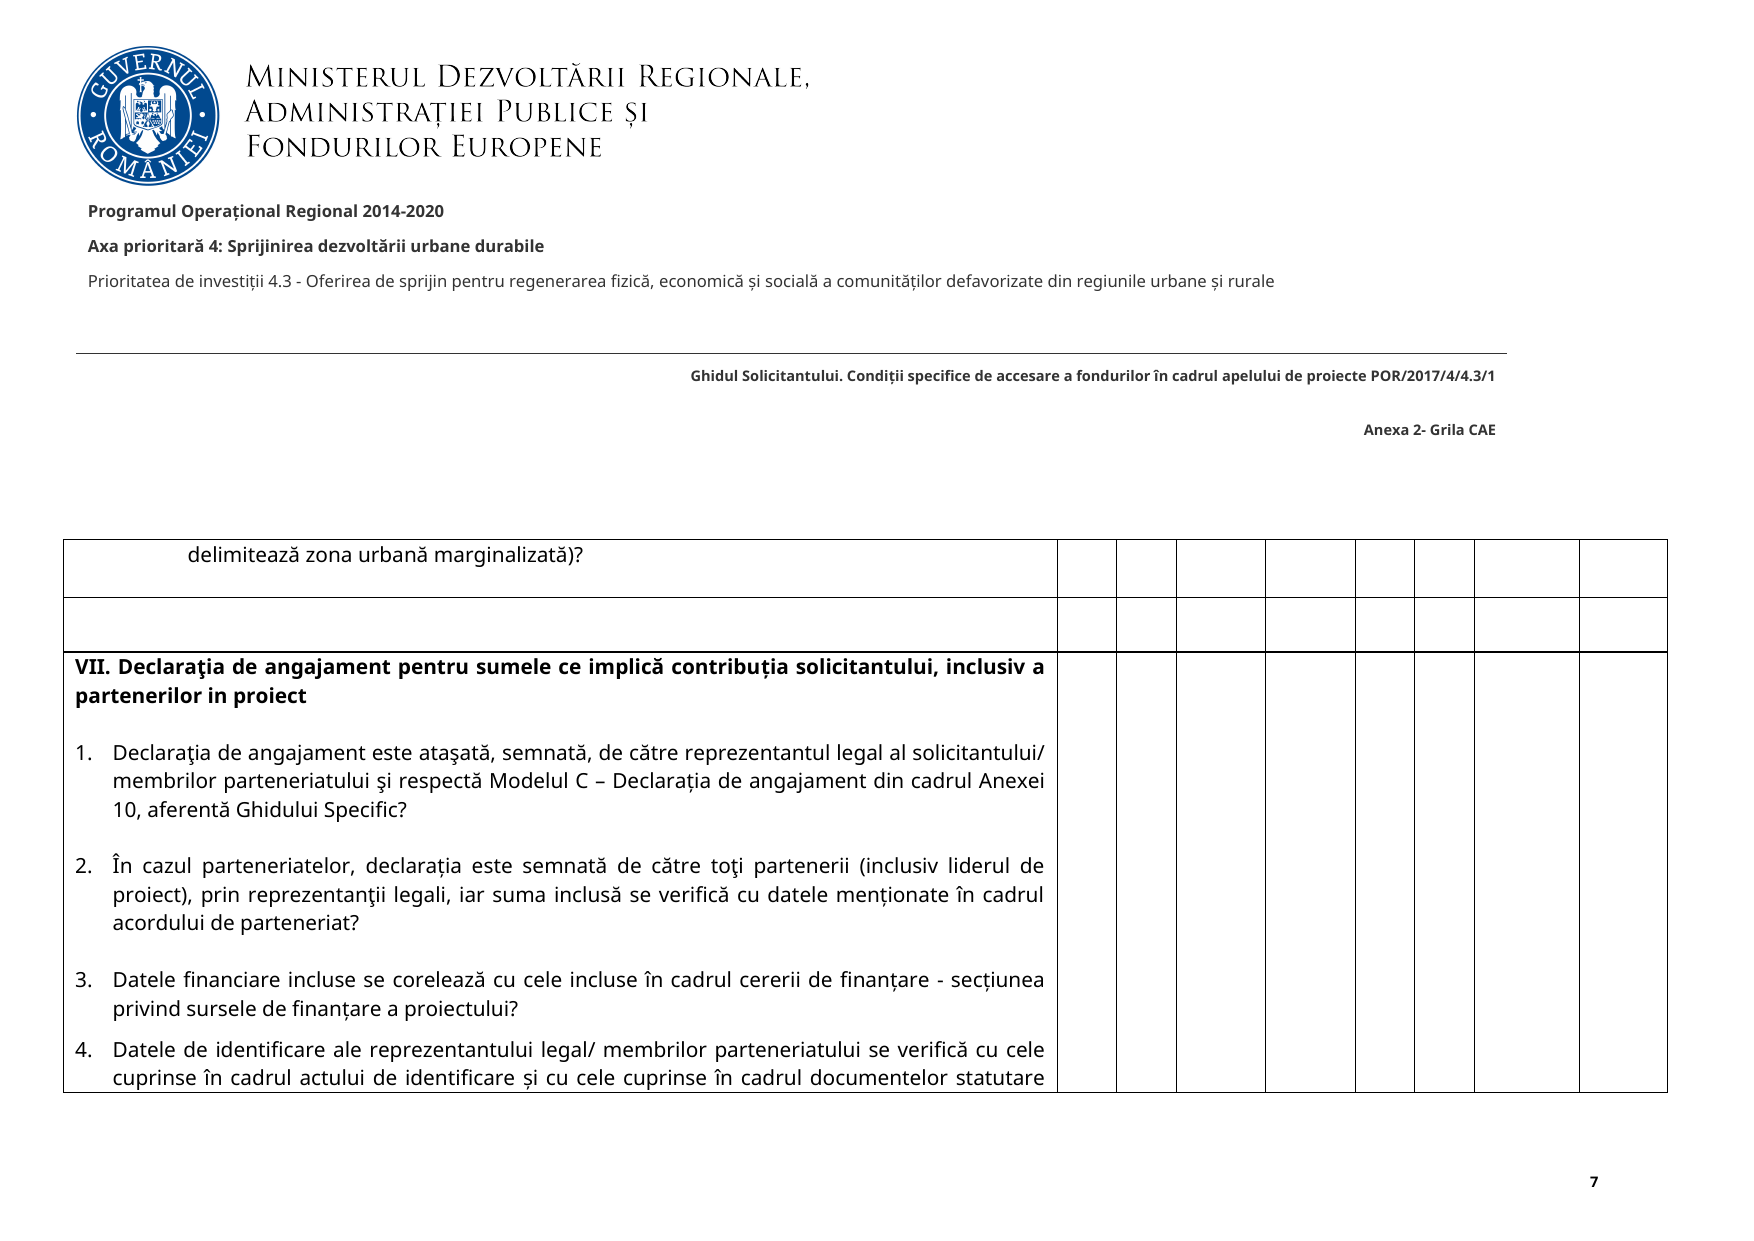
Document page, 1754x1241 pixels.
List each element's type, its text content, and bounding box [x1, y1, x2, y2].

table_cell [1266, 653, 1355, 1092]
table_cell [1580, 653, 1667, 1092]
table_cell [1415, 598, 1474, 651]
table_cell [1177, 598, 1265, 651]
table_cell [1356, 540, 1414, 597]
table_cell [1580, 540, 1667, 597]
table_cell [1415, 540, 1474, 597]
table_cell [1117, 653, 1176, 1092]
table_cell [1058, 598, 1116, 651]
table_cell [1117, 598, 1176, 651]
table_cell [1475, 653, 1579, 1092]
table_cell [1415, 653, 1474, 1092]
table_cell [1356, 598, 1414, 651]
picture [75, 44, 820, 187]
table_cell [1058, 540, 1116, 597]
table_cell VII. Declaraţia de angajament pentru sumele ce implică contribuția solicitantului, inclusiv a partenerilor in proiect Declaraţia de angajament este ataşată, semnată, de către reprezentantul legal al solicitantului/ membrilor parteneriatului şi respectă Modelul C – Declarația de angajament din cadrul Anexei 10, aferentă Ghidului Specific? În cazul parteneriatelor, declarația este semnată de către toţi partenerii (inclusiv liderul de proiect), prin reprezentanţii legali, iar suma inclusă se verifică cu datele menționate în cadrul acordului de parteneriat? Datele financiare incluse se corelează cu cele incluse în cadrul cererii de finanțare - secțiunea privind sursele de finanțare a proiectului? Datele de identificare ale reprezentantului legal/ membrilor parteneriatului se verifică cu cele cuprinse în cadrul actului de identificare și cu cele cuprinse în cadrul documentelor statutare anexate la cererea de finanțare? Contribuţia financiară proprie asumată prin declarația de angajament reprezintă minim rata de cofinanţare a beneficiarului prevăzută în Ghidul Specific? Contribuția financiară corespunde valorii din cadrul cererii de finanțare și din Acordul de parteneriat, dacă este cazul? Pentru proiectele de investiții pentru care execuția de lucrări a fost demarată, iar investițiile nu au fost încheiate în mod fizic, în cazul în care lucrările nu au fost implementate integral pâna la depunerea cererii de finanțare, precum și în cazul în care s-a atribuit contractul de lucrări înainte de depunerea cererii de finanțare, Contribuția financiară proprie asumată prin declarația de angajament se încadrează în sumele din hotărârea de aprobare a proiectului. [64, 653, 1057, 1092]
table_cell [1475, 598, 1579, 651]
table_cell [1058, 653, 1116, 1092]
table_cell [1177, 540, 1265, 597]
table_cell [1356, 653, 1414, 1092]
table_cell [1580, 598, 1667, 651]
table_cell [1475, 540, 1579, 597]
table_cell VI.Locul de implementare a proiectului Locul de implementare a proiectului este situat în municipiile reședință de județ din regiunea de dezvoltare în care a fost depusă cererea de finanțare? În cazul parteneriatelor, proiectele depuse au fost incluse în zona de studiu a SIDU? Locul de implementare a proiectului nu este situat în teritoriul acoperit de ITI Delta Dunării. Pentru zona urbană marginalizată vizată de proiect: După caz: Este anexat chestionarul completat privind zonele urbane marginalizate / Anexa 3 la Atlasul zonelor urbane marginalizate –(http://www.inforegio.ro/images/Publicatii/Atlas%20zone%20urbane%20marginalizate.pdf) Sau b. Solicitantul indică secțiunea/capitolul din Atlasul zonelor urbane marginalizate unde se regăsește zona urbană marginalizată vizată de proiect, precum și informații privind privind delimitarea zonei urbane marginalizate (ex: denumirile străzilor care delimitează zona urbană marginalizată)? [64, 540, 1057, 597]
table_cell [1266, 540, 1355, 597]
table_cell [1117, 540, 1176, 597]
table_cell [1266, 598, 1355, 651]
table_cell [64, 598, 1057, 651]
table_cell [1177, 653, 1265, 1092]
